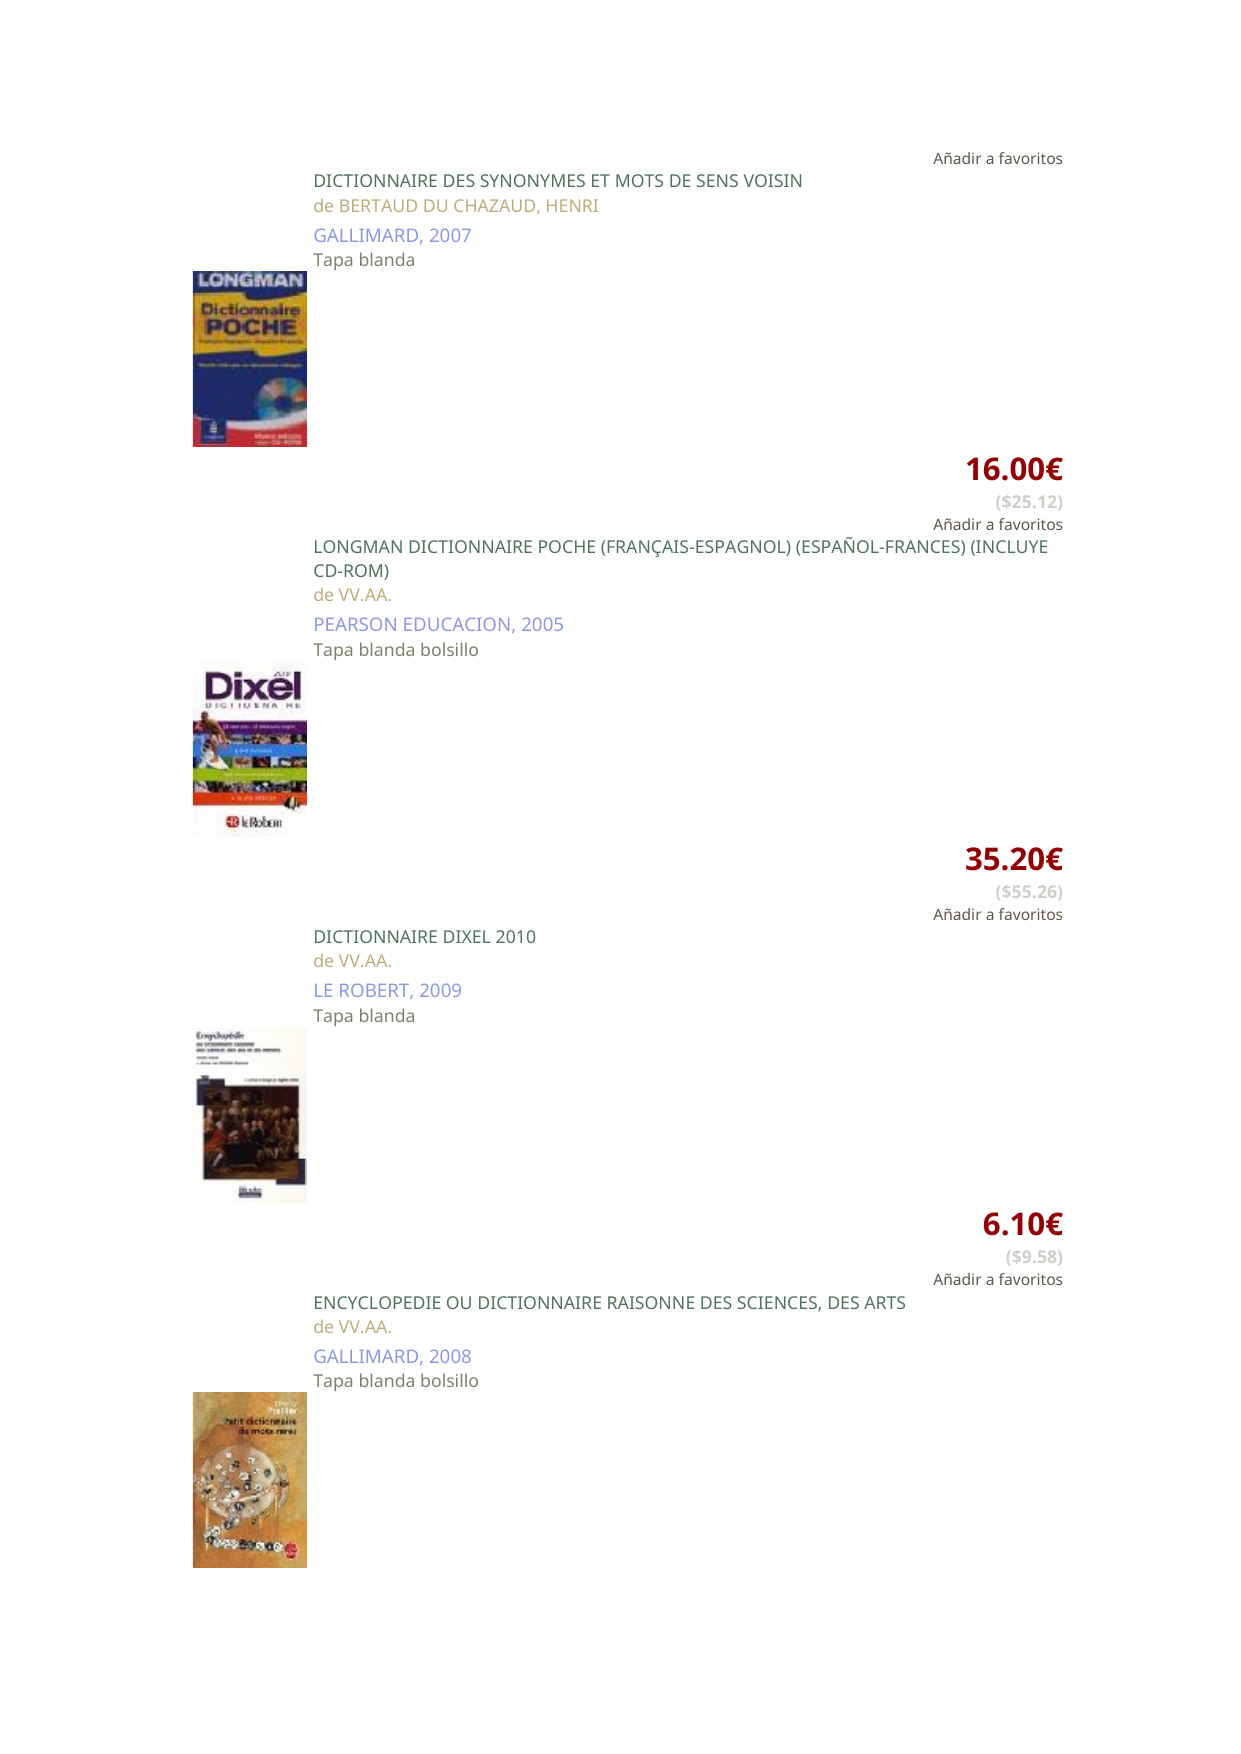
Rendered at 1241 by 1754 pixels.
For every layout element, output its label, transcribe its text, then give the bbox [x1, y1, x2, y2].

text 16.00€ [313, 447, 1063, 489]
text Tapa blanda [313, 1003, 1063, 1027]
text Tapa blanda bolsillo [313, 637, 1063, 661]
picture [192, 271, 310, 447]
text de VV.AA. [313, 949, 1063, 973]
text DICTIONNAIRE DIXEL 2010 [313, 924, 1063, 949]
text LE ROBERT, 2009 [313, 977, 1063, 1003]
text GALLIMARD, 2007 [313, 222, 1063, 247]
text Tapa blanda [313, 247, 1063, 272]
text Añadir a favoritos [313, 148, 1063, 169]
text PEARSON EDUCACION, 2005 [313, 612, 1063, 637]
text 6.10€ [313, 1202, 1063, 1245]
text de BERTAUD DU CHAZAUD, HENRI [313, 193, 1063, 217]
text ENCYCLOPEDIE OU DICTIONNAIRE RAISONNE DES SCIENCES, DES ARTS [313, 1290, 1063, 1314]
text Añadir a favoritos [313, 1269, 1063, 1290]
picture [192, 661, 310, 837]
text 35.20€ [313, 836, 1063, 879]
text DICTIONNAIRE DES SYNONYMES ET MOTS DE SENS VOISIN [313, 169, 1063, 193]
text de VV.AA. [313, 1314, 1063, 1338]
text Añadir a favoritos [313, 513, 1063, 534]
text ($25.12) [313, 489, 1063, 513]
picture [192, 1392, 310, 1568]
text ($55.26) [313, 879, 1063, 903]
text GALLIMARD, 2008 [313, 1343, 1063, 1369]
text Añadir a favoritos [313, 903, 1063, 924]
picture [192, 1027, 310, 1203]
text de VV.AA. [313, 583, 1063, 607]
text ($9.58) [313, 1245, 1063, 1269]
text LONGMAN DICTIONNAIRE POCHE (FRANÇAIS-ESPAGNOL) (ESPAÑOL-FRANCES) (INCLUYE CD-ROM) [313, 534, 1063, 583]
text Tapa blanda bolsillo [313, 1369, 1063, 1393]
